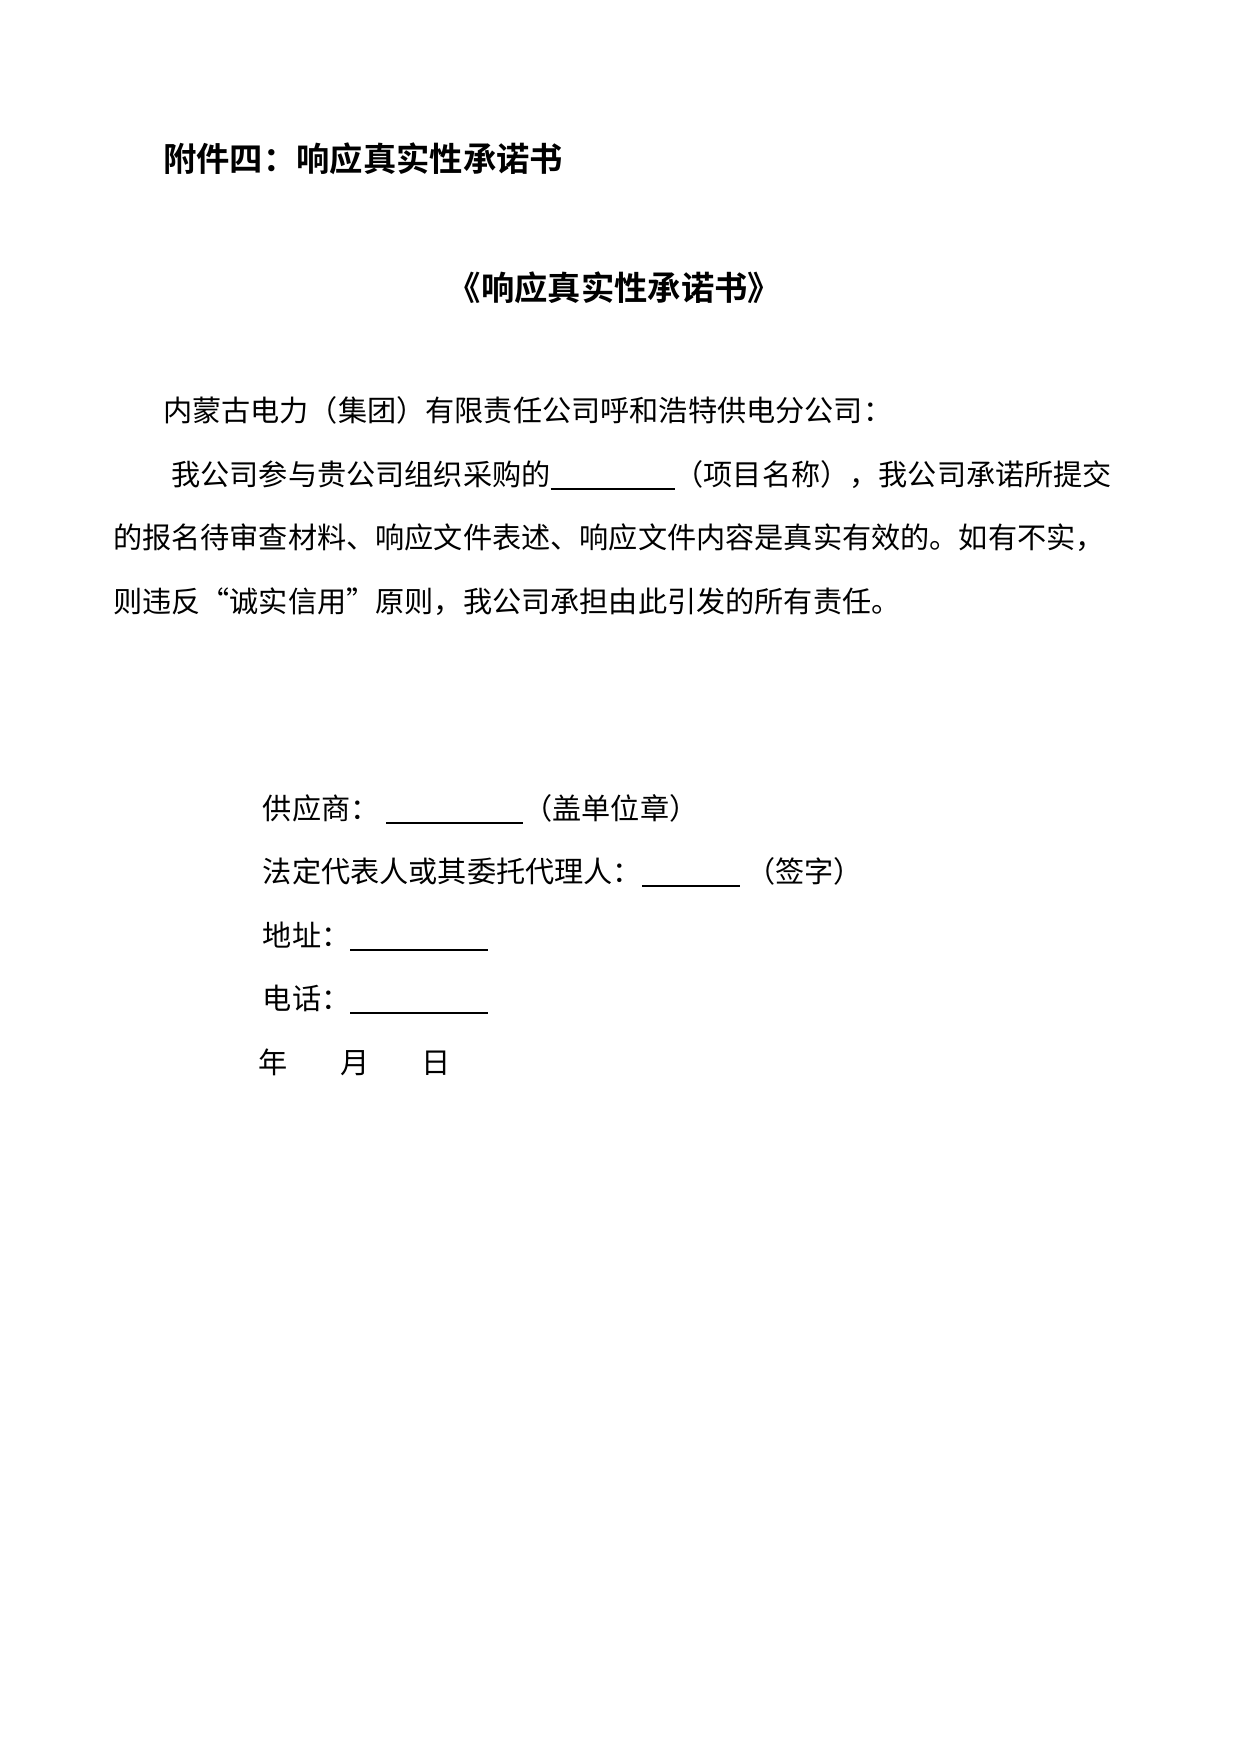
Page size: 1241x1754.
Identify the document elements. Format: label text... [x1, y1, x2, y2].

text 年 月 日 [113, 1039, 1128, 1081]
text 电话： [113, 976, 1128, 1018]
text 法定代表人或其委托代理人： （签字） [113, 849, 1128, 891]
text 我公司参与贵公司组织采购的 （项目名称），我公司承诺所提交的报名待审查材料、响应文件表述、响应文件内容是真实有效的。如有不实，则违反“诚实信用”原则，我公司承担由此引发的所有责任。 [113, 451, 1128, 621]
text 内蒙古电力（集团）有限责任公司呼和浩特供电分公司： [113, 388, 1128, 430]
text 供应商： （盖单位章） [113, 785, 1128, 828]
text 《响应真实性承诺书》 [113, 262, 1128, 310]
text 地址： [113, 912, 1128, 954]
text 附件四：响应真实性承诺书 [113, 132, 1128, 181]
